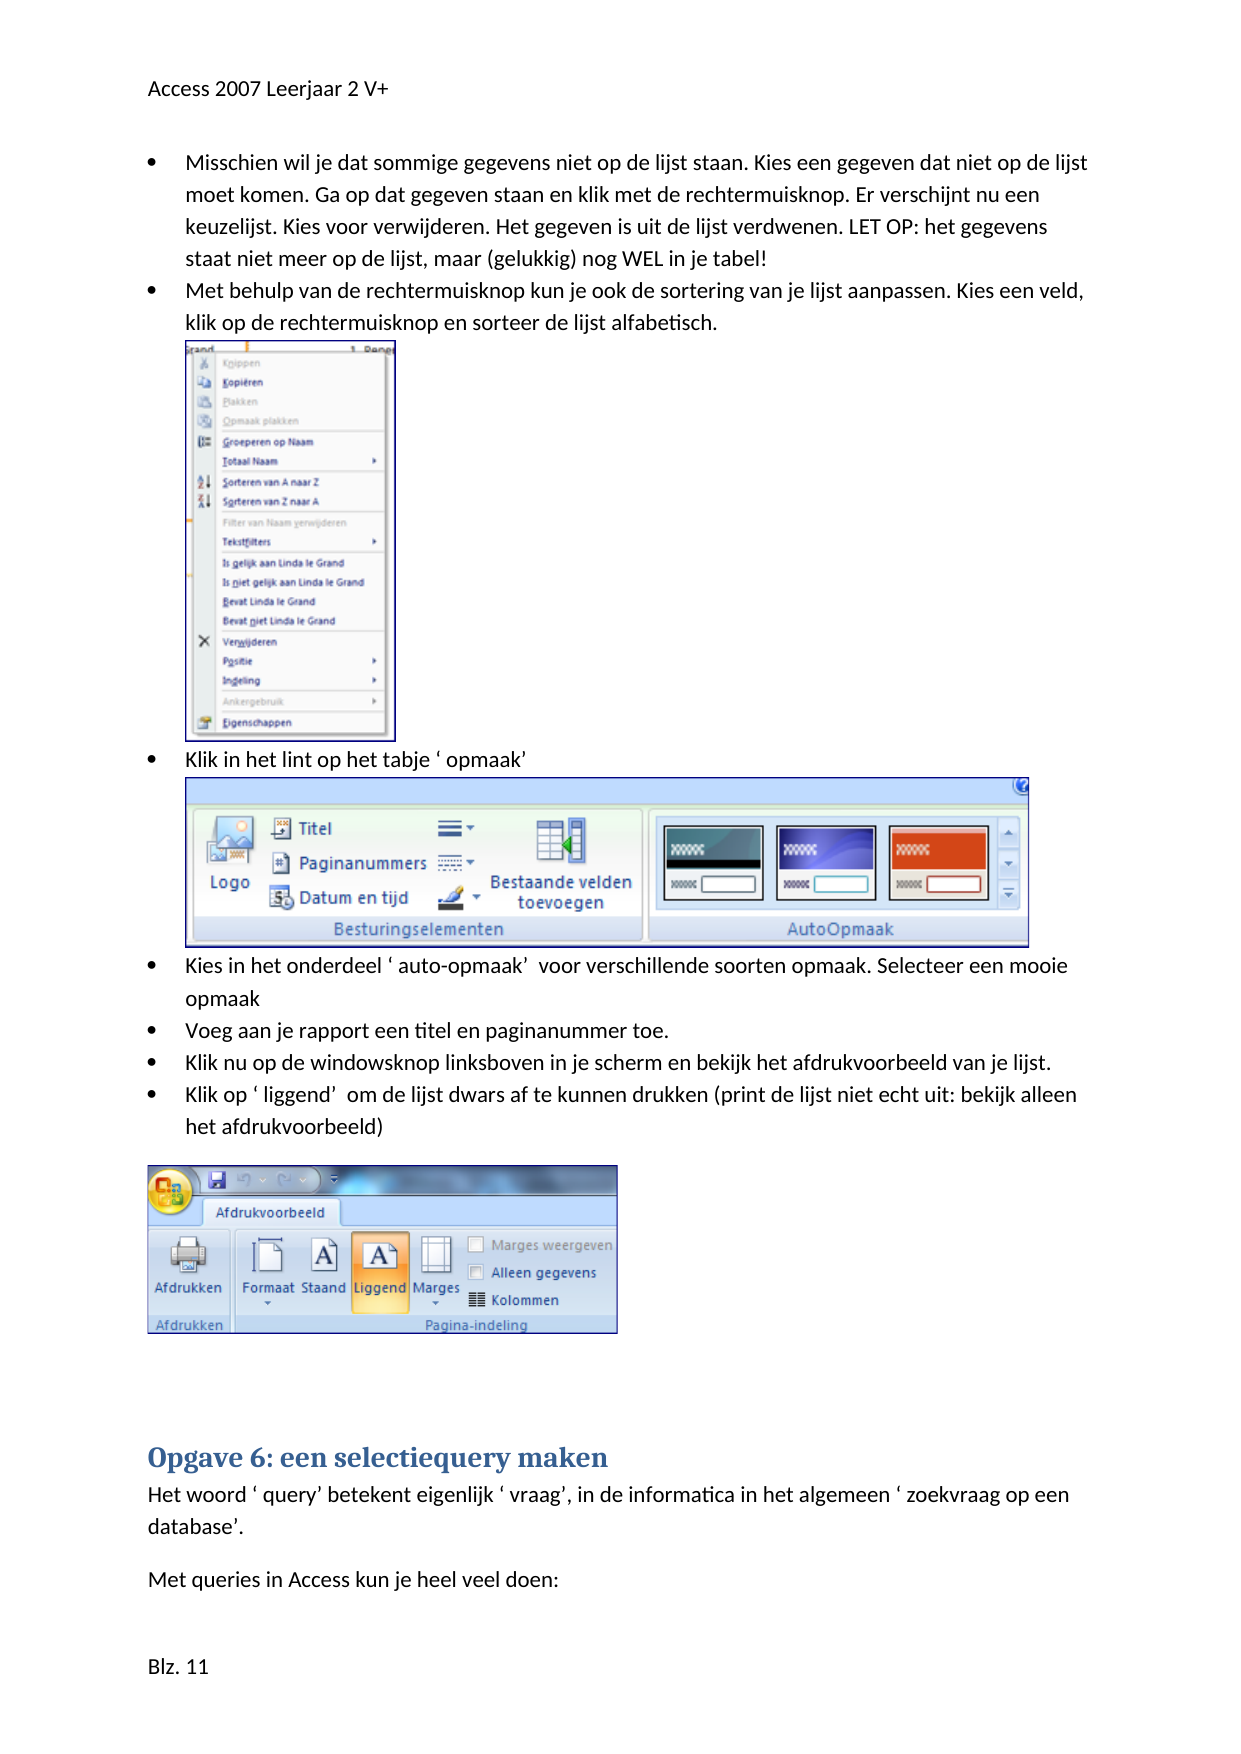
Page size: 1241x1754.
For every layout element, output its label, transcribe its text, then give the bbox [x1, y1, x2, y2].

list Met behulp van de rechtermuisknop kun je ook de sortering van je lijst aanpassen. Kies een veld, klik op de rechtermuisknop en sorteer de lijst alfabetisch. [148, 276, 1093, 337]
picture [147, 1165, 618, 1334]
list Klik op ‘ liggend’ om de lijst dwars af te kunnen drukken (print de lijst niet echt uit: bekijk alleen het afdrukvoorbeeld) [148, 1080, 1093, 1140]
list Misschien wil je dat sommige gegevens niet op de lijst staan. Kies een gegeven dat niet op de lijst moet komen. Ga op dat gegeven staan en klik met de rechtermuisknop. Er verschijnt nu een keuzelijst. Kies voor verwijderen. Het gegeven is uit de lijst verdwenen. LET OP: het gegevens staat niet meer op de lijst, maar (gelukkig) nog WEL in je tabel! [148, 148, 1093, 272]
text Met queries in Access kun je heel veel doen: [148, 1565, 1093, 1593]
picture [185, 340, 396, 742]
list Voeg aan je rapport een titel en paginanummer toe. [148, 1016, 1093, 1044]
list Kies in het onderdeel ‘ auto-opmaak’ voor verschillende soorten opmaak. Selecteer een mooie opmaak [148, 951, 1093, 1012]
list Klik nu op de windowsknop linksboven in je scherm en bekijk het afdrukvoorbeeld van je lijst. [148, 1048, 1093, 1076]
subtitle Opgave 6: een selectiequery maken [148, 1441, 1093, 1475]
text Het woord ‘ query’ betekent eigenlijk ‘ vraag’, in de informatica in het algemeen ‘ zoekvraag op een database’. [148, 1480, 1093, 1540]
picture [185, 777, 1030, 948]
list Klik in het lint op het tabje ‘ opmaak’ [148, 745, 1093, 773]
